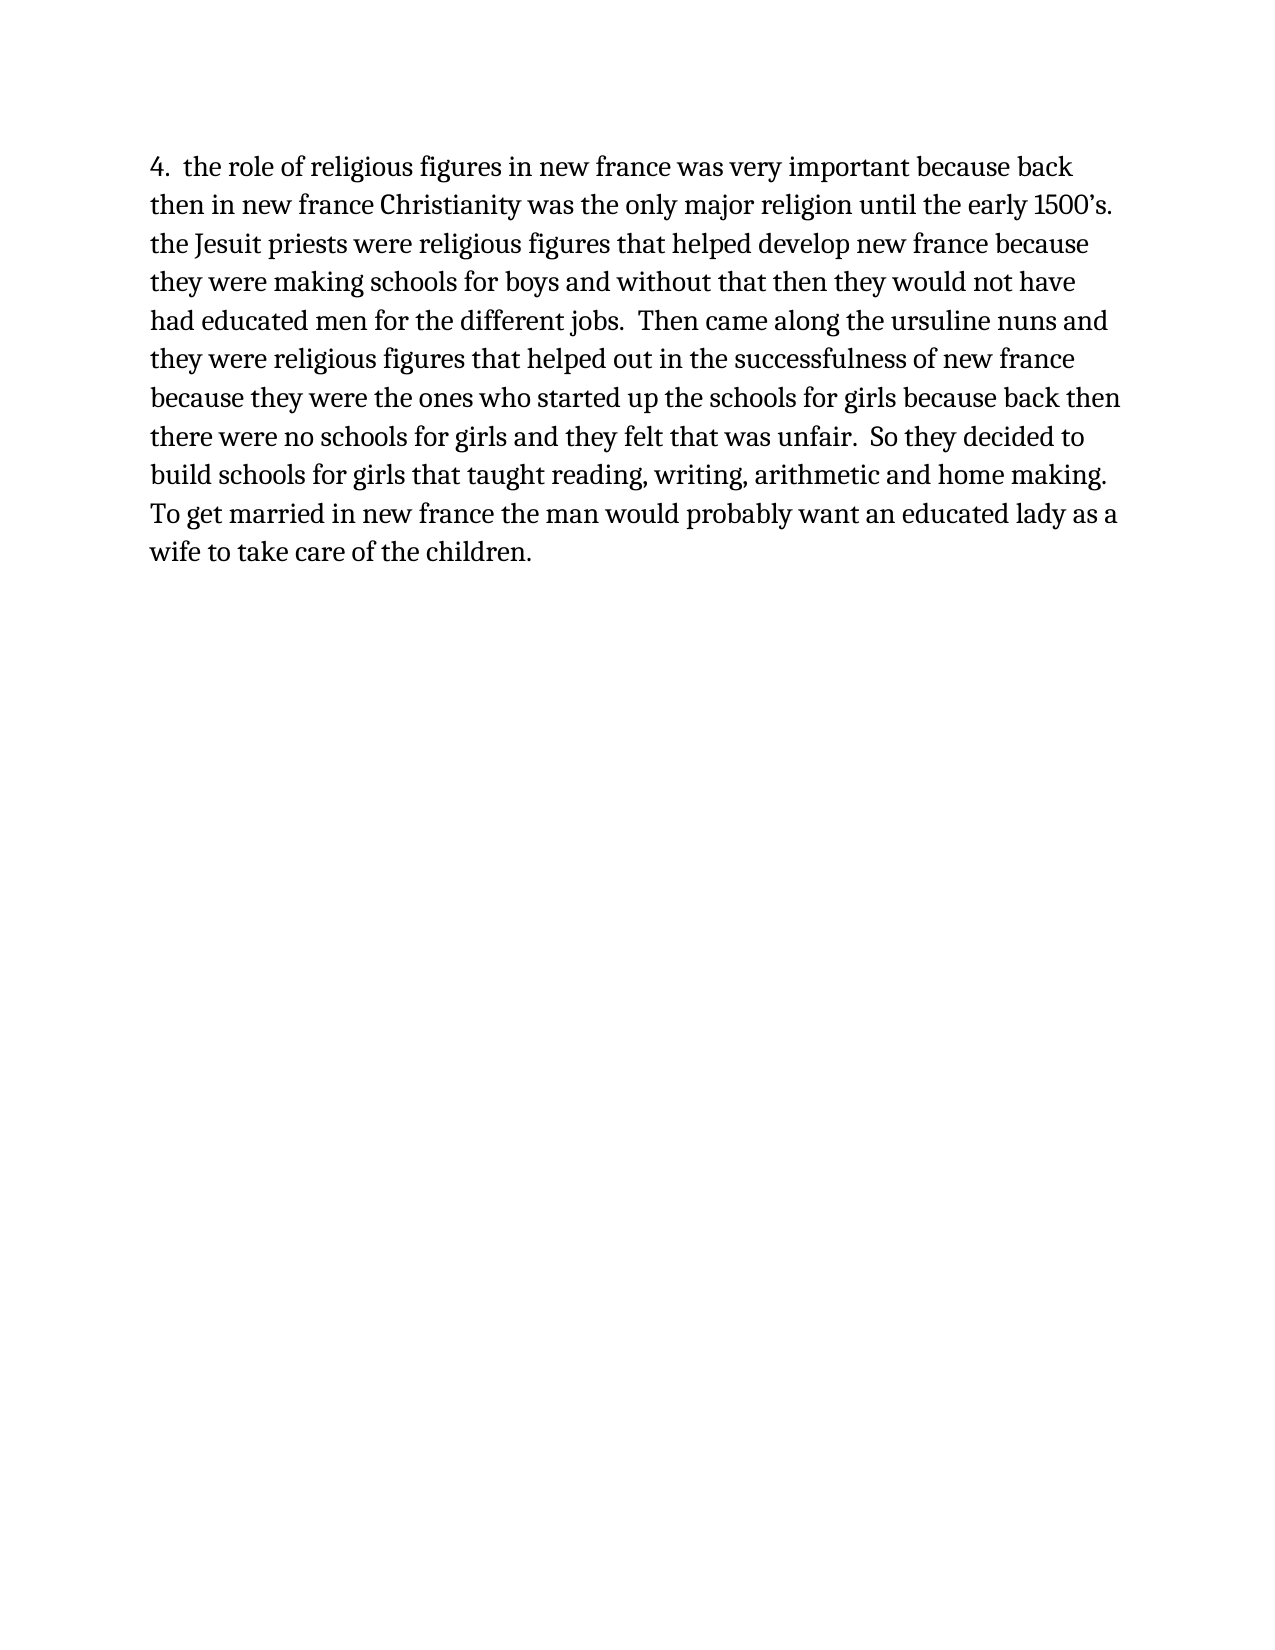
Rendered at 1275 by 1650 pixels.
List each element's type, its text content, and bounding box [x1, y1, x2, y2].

text 4. the role of religious figures in new france was very important because back then in new france Christianity was the only major religion until the early 1500’s. the Jesuit priests were religious figures that helped develop new france because they were making schools for boys and without that then they would not have had educated men for the different jobs. Then came along the ursuline nuns and they were religious figures that helped out in the successfulness of new france because they were the ones who started up the schools for girls because back then there were no schools for girls and they felt that was unfair. So they decided to build schools for girls that taught reading, writing, arithmetic and home making. To get married in new france the man would probably want an educated lady as a wife to take care of the children. [150, 150, 1125, 569]
